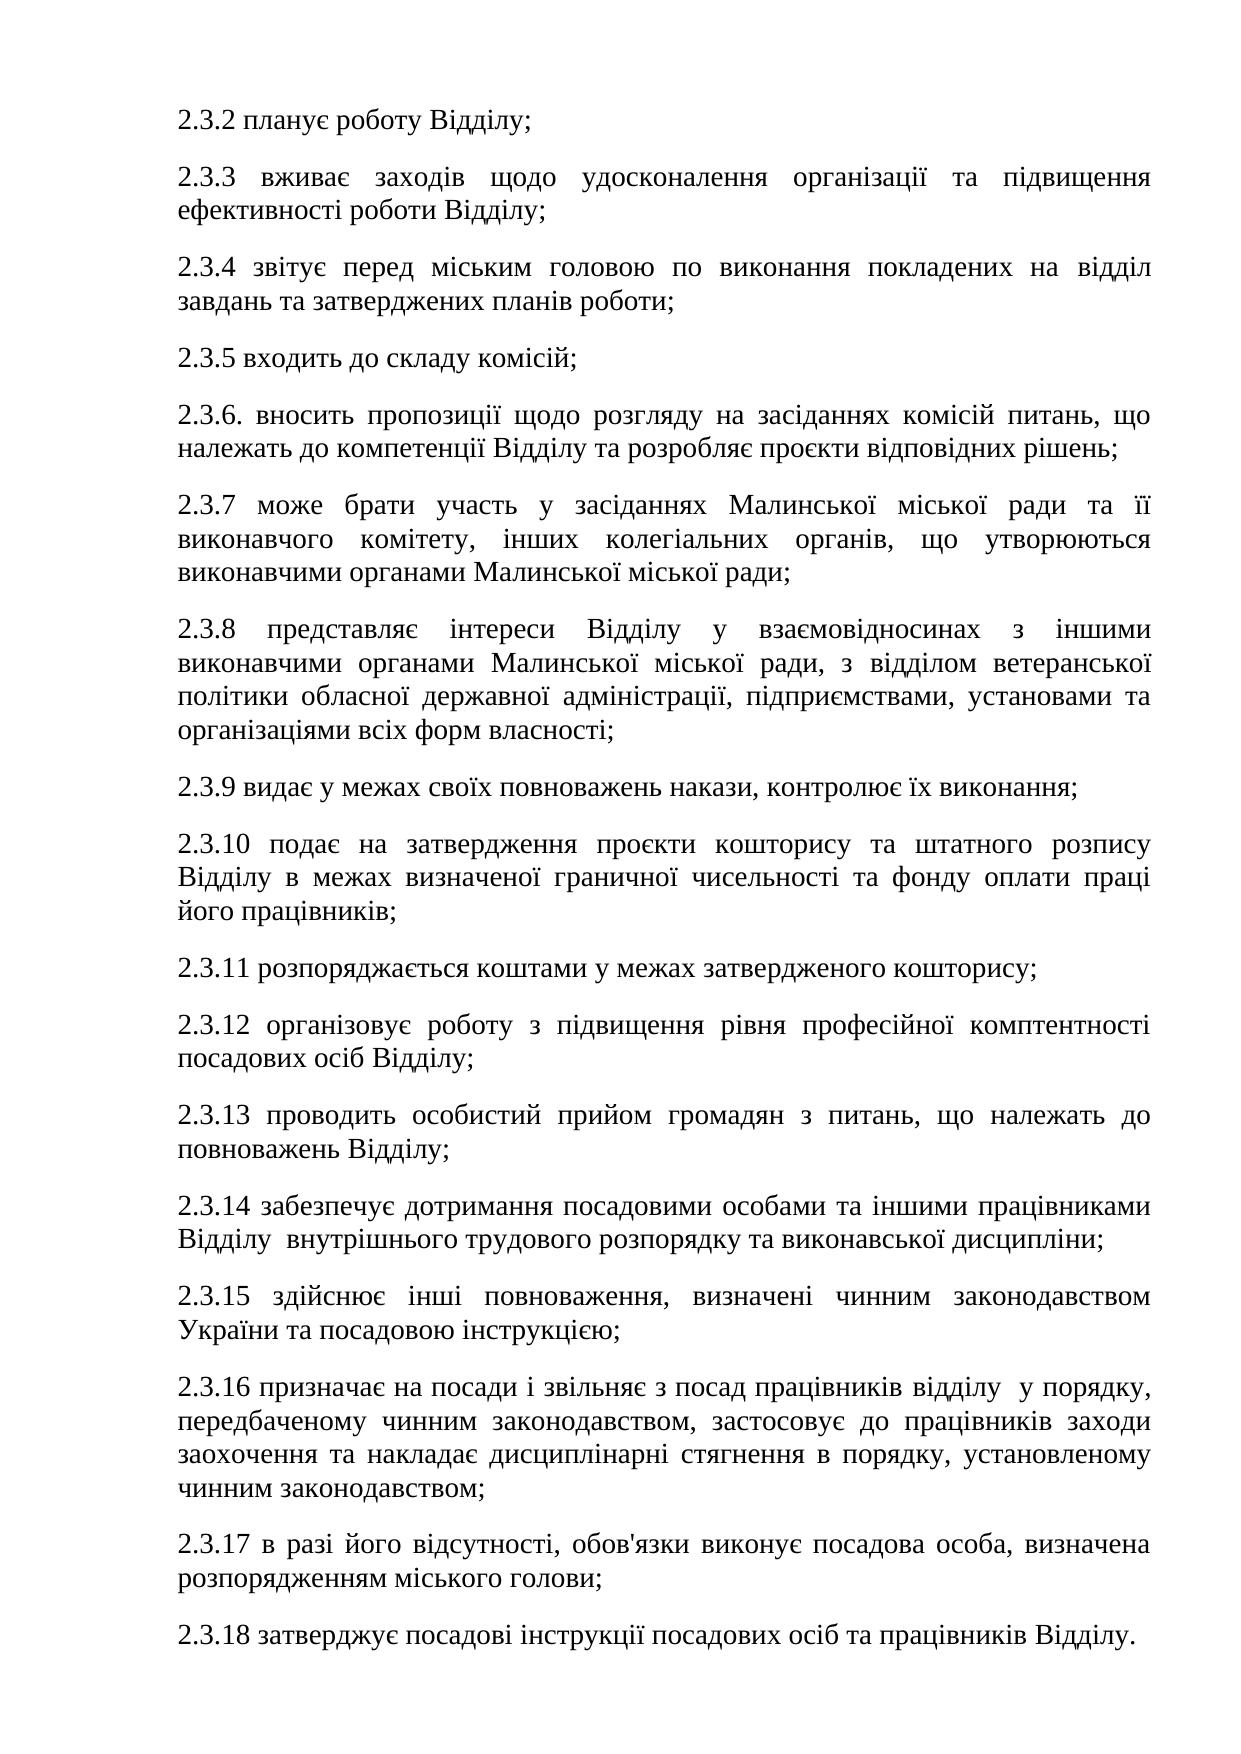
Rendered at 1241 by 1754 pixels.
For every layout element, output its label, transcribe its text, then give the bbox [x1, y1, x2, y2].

text 2.3.4 звітує перед міським головою по виконання покладених на відділ завдань та затверджених планів роботи; [177, 249, 1152, 316]
text 2.3.15 здійснює інші повноваження, визначені чинним законодавством України та посадовою інструкцією; [177, 1278, 1152, 1346]
text 2.3.10 подає на затвердження проєкти кошторису та штатного розпису Відділу в межах визначеної граничної чисельності та фонду оплати праці його працівників; [177, 826, 1152, 927]
text 2.3.16 призначає на посади і звільняє з посад працівників відділу у порядку, передбаченому чинним законодавством, застосовує до працівників заходи заохочення та накладає дисциплінарні стягнення в порядку, установленому чинним законодавством; [177, 1369, 1152, 1503]
text 2.3.13 проводить особистий прийом громадян з питань, що належать до повноважень Відділу; [177, 1097, 1152, 1164]
text 2.3.5 входить до складу комісій; [177, 340, 1152, 373]
text 2.3.17 в разі його відсутності, обов'язки виконує посадова особа, визначена розпорядженням міського голови; [177, 1527, 1152, 1594]
text 2.3.6. вносить пропозиції щодо розгляду на засіданнях комісій питань, що належать до компетенції Відділу та розробляє проєкти відповідних рішень; [177, 397, 1152, 464]
text 2.3.8 представляє інтереси Відділу у взаємовідносинах з іншими виконавчими органами Малинської міської ради, з відділом ветеранської політики обласної державної адміністрації, підприємствами, установами та організаціями всіх форм власності; [177, 611, 1152, 746]
text 2.3.12 організовує роботу з підвищення рівня професійної комптентності посадових осіб Відділу; [177, 1007, 1152, 1074]
text 2.3.18 затверджує посадові інструкції посадових осіб та працівників Відділу. [177, 1617, 1152, 1651]
text 2.3.7 може брати участь у засіданнях Малинської міської ради та її виконавчого комітету, інших колегіальних органів, що утворюються виконавчими органами Малинської міської ради; [177, 487, 1152, 588]
text 2.3.9 видає у межах своїх повноважень накази, контролює їх виконання; [177, 769, 1152, 802]
text 2.3.14 забезпечує дотримання посадовими особами та іншими працівниками Відділу внутрішнього трудового розпорядку та виконавської дисципліни; [177, 1188, 1152, 1255]
text 2.3.2 планує роботу Відділу; [177, 102, 1152, 135]
text 2.3.3 вживає заходів щодо удосконалення організації та підвищення ефективності роботи Відділу; [177, 159, 1152, 226]
text 2.3.11 розпоряджається коштами у межах затвердженого кошторису; [177, 950, 1152, 983]
